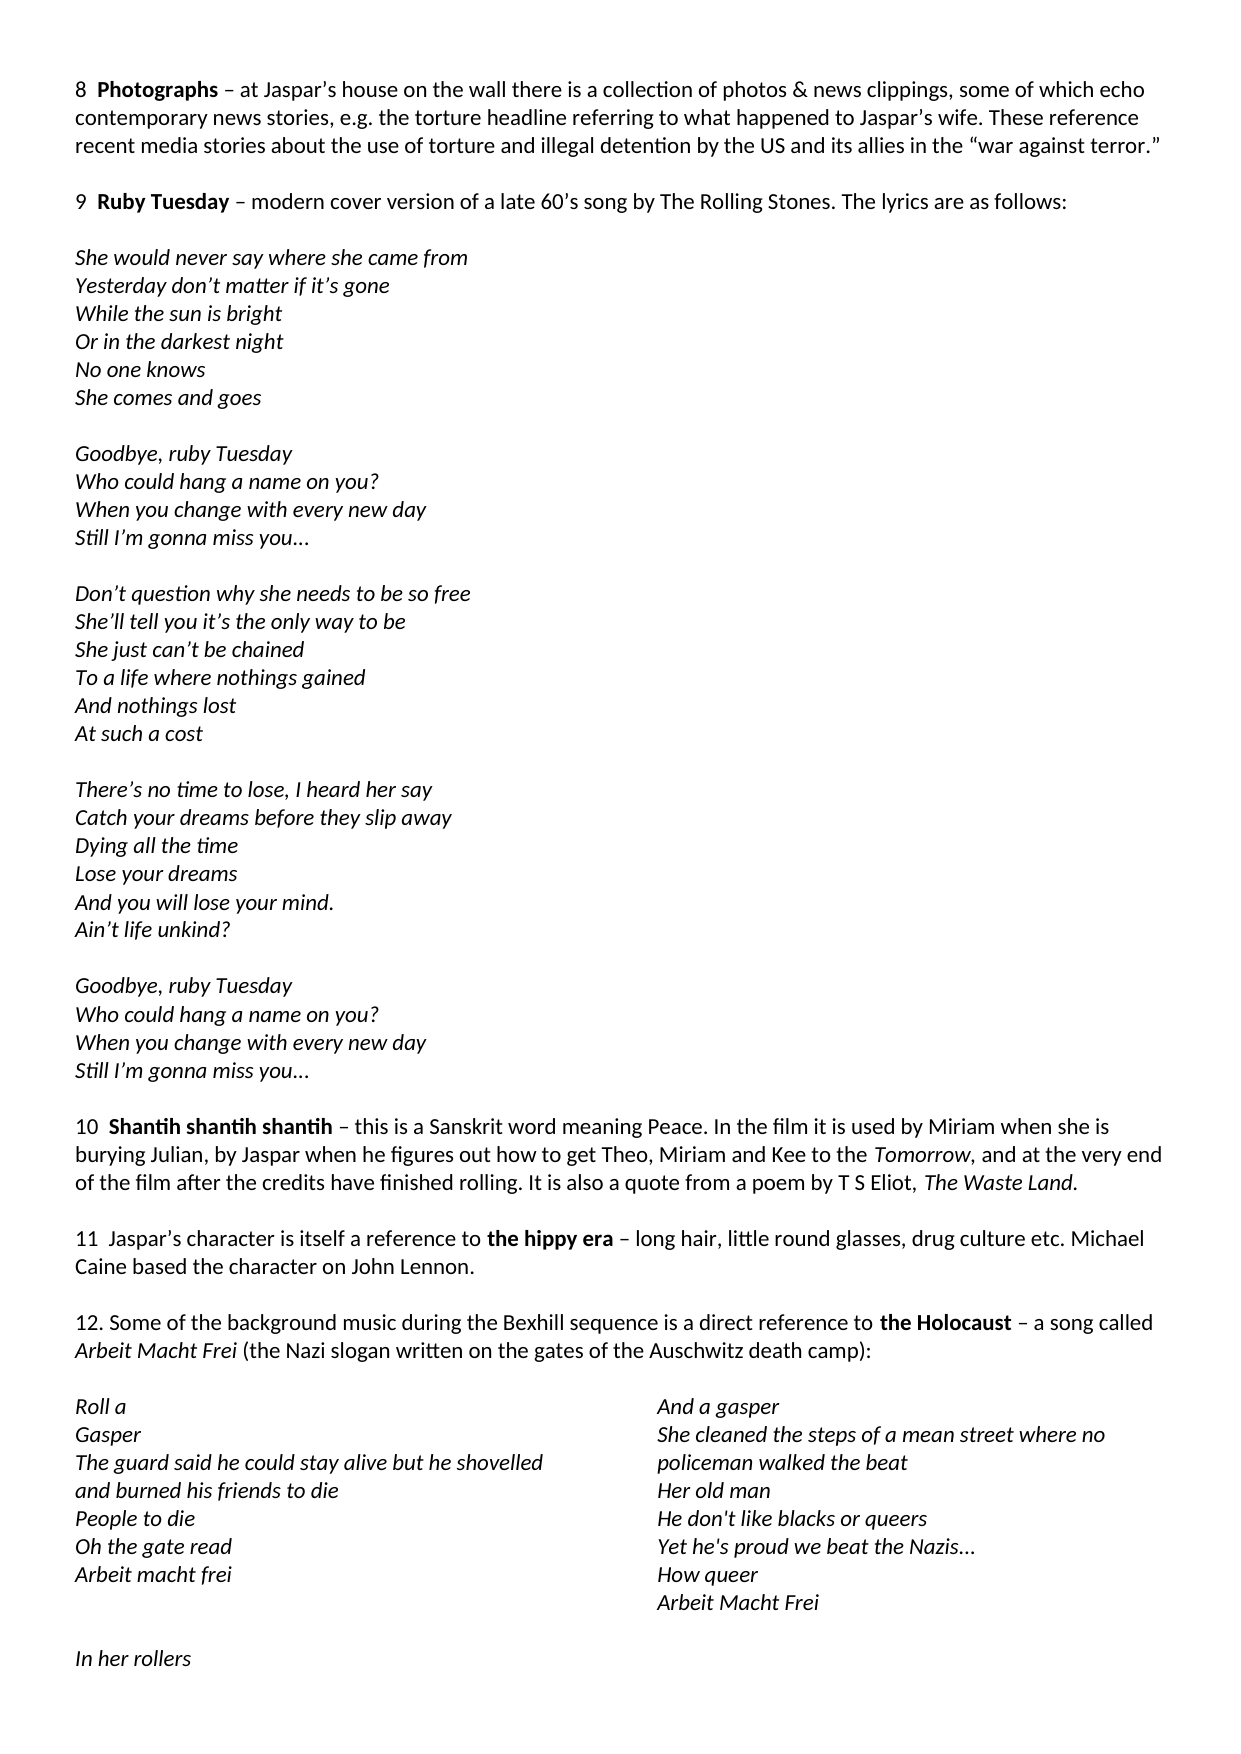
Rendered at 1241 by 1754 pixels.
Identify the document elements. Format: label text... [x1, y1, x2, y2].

text Or in the darkest night [75, 327, 1165, 355]
text Yesterday don’t matter if it’s gone [75, 271, 1165, 299]
text He don't like blacks or queers [657, 1504, 1165, 1532]
text Goodbye, ruby Tuesday [75, 439, 1165, 467]
text 10 Shantih shantih shantih – this is a Sanskrit word meaning Peace. In the film it is used by Miriam when she is burying Julian, by Jaspar when he figures out how to get Theo, Miriam and Kee to the Tomorrow, and at the very end of the film after the credits have finished rolling. It is also a quote from a poem by T S Eliot, The Waste Land. [75, 1112, 1165, 1196]
text Don’t question why she needs to be so free [75, 579, 1165, 607]
text Her old man [657, 1476, 1165, 1504]
text To a life where nothings gained [75, 663, 1165, 691]
text Gasper [75, 1420, 583, 1448]
text And you will lose your mind. [75, 888, 1165, 916]
text She’ll tell you it’s the only way to be [75, 607, 1165, 635]
text Roll a [75, 1392, 583, 1420]
text When you change with every new day [75, 495, 1165, 523]
text Arbeit macht frei [75, 1560, 583, 1588]
text Dying all the time [75, 832, 1165, 859]
text She comes and goes [75, 383, 1165, 411]
text She cleaned the steps of a mean street where no policeman walked the beat [657, 1420, 1165, 1476]
text 11 Jaspar’s character is itself a reference to the hippy era – long hair, little round glasses, drug culture etc. Michael Caine based the character on John Lennon. [75, 1224, 1165, 1280]
text She would never say where she came from [75, 243, 1165, 271]
text 9 Ruby Tuesday – modern cover version of a late 60’s song by The Rolling Stones. The lyrics are as follows: [75, 187, 1165, 215]
text Oh the gate read [75, 1532, 583, 1560]
text When you change with every new day [75, 1028, 1165, 1056]
text Catch your dreams before they slip away [75, 803, 1165, 832]
text Who could hang a name on you? [75, 467, 1165, 495]
text And a gasper [657, 1392, 1165, 1420]
text In her rollers [75, 1644, 583, 1672]
text Still I’m gonna miss you... [75, 523, 1165, 551]
text While the sun is bright [75, 299, 1165, 327]
text Ain’t life unkind? [75, 916, 1165, 944]
text Who could hang a name on you? [75, 1000, 1165, 1028]
text Yet he's proud we beat the Nazis... [657, 1532, 1165, 1560]
text 8 Photographs – at Jaspar’s house on the wall there is a collection of photos & news clippings, some of which echo contemporary news stories, e.g. the torture headline referring to what happened to Jaspar’s wife. These reference recent media stories about the use of torture and illegal detention by the US and its allies in the “war against terror.” [75, 75, 1165, 159]
text There’s no time to lose, I heard her say [75, 776, 1165, 803]
text She just can’t be chained [75, 635, 1165, 663]
text 12. Some of the background music during the Bexhill sequence is a direct reference to the Holocaust – a song called Arbeit Macht Frei (the Nazi slogan written on the gates of the Auschwitz death camp): [75, 1308, 1165, 1364]
text Goodbye, ruby Tuesday [75, 972, 1165, 1000]
text People to die [75, 1504, 583, 1532]
text Arbeit Macht Frei [657, 1588, 1165, 1616]
text No one knows [75, 355, 1165, 383]
text At such a cost [75, 719, 1165, 747]
text The guard said he could stay alive but he shovelled and burned his friends to die [75, 1448, 583, 1504]
text Still I’m gonna miss you... [75, 1056, 1165, 1084]
text How queer [657, 1560, 1165, 1588]
text Lose your dreams [75, 859, 1165, 888]
text And nothings lost [75, 691, 1165, 719]
